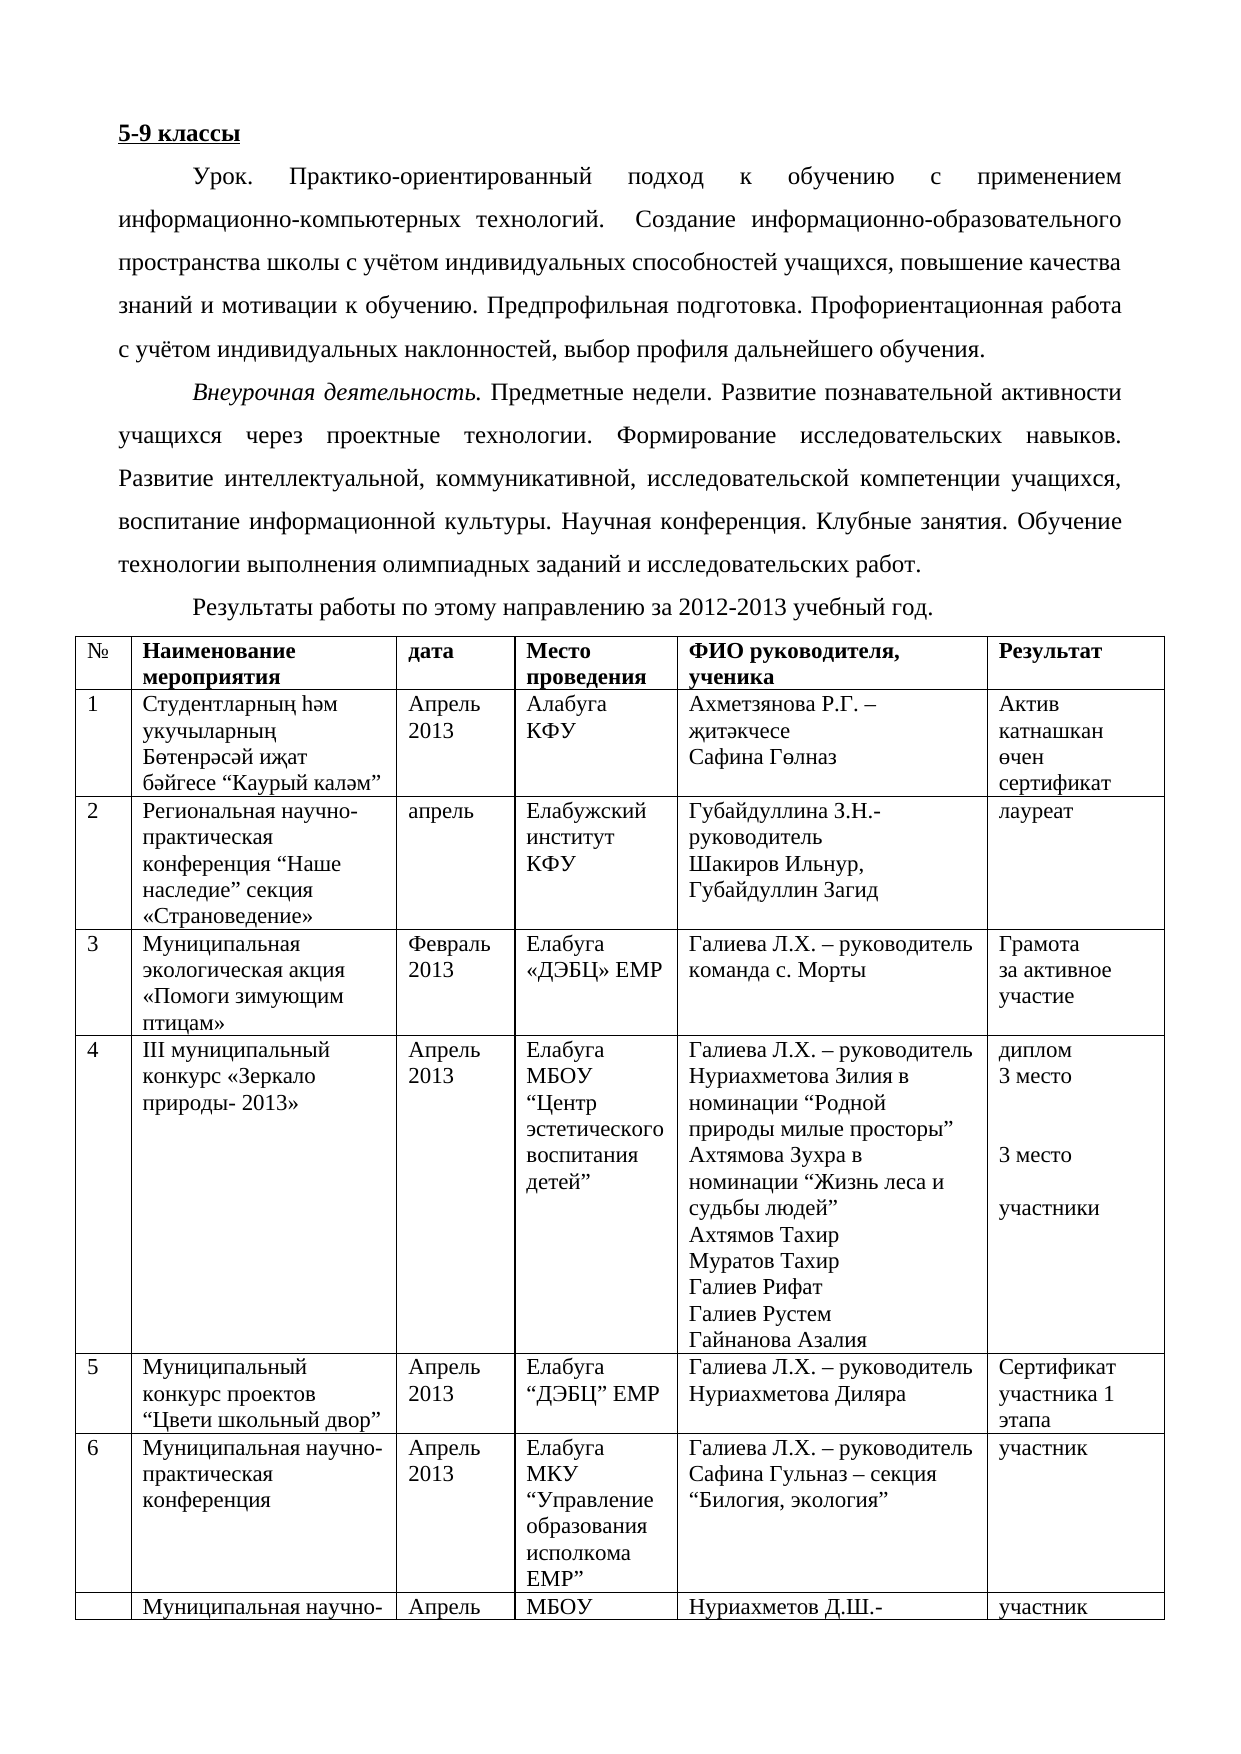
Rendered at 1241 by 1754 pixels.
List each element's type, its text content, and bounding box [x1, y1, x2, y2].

text Урок. Практико-ориентированный подход к обучению с применением информационно-компьютерных технологий. Создание информационно-образовательного пространства школы с учётом индивидуальных способностей учащихся, повышение качества знаний и мотивации к обучению. Предпрофильная подготовка. Профориентационная работа с учётом индивидуальных наклонностей, выбор профиля дальнейшего обучения. [118, 161, 1122, 362]
table_cell Галиева Л.Х. – руководитель Сафина Гульназ – секция “Билогия, экология” [678, 1434, 987, 1592]
table_header Результат [988, 637, 1164, 689]
table_cell Февраль 2013 [397, 930, 514, 1035]
table_header дата [397, 637, 514, 689]
table_cell Елабуга “ДЭБЦ” ЕМР [516, 1354, 677, 1432]
table_cell Галиева Л.Х. – руководитель Нуриахметова Зилия в номинации “Родной природы милые просторы” Ахтямова Зухра в номинации “Жизнь леса и судьбы людей” Ахтямов Тахир Муратов Тахир Галиев Рифат Галиев Рустем Гайнанова Азалия [678, 1036, 987, 1352]
table_cell Муниципальный конкурс проектов “Цвети школьный двор” [132, 1354, 396, 1432]
table_cell Апрель 2013 [397, 690, 514, 796]
table_header Наименование мероприятия [132, 637, 396, 689]
table_cell Галиева Л.Х. – руководитель Нуриахметова Диляра [678, 1354, 987, 1432]
text 5-9 классы [118, 118, 1122, 147]
table_cell диплом 3 место 3 место участники [988, 1036, 1164, 1352]
table_cell участник [988, 1434, 1164, 1592]
table_cell 7 [76, 1593, 131, 1619]
table_cell Елабужский институт КФУ [516, 797, 677, 929]
table_cell Елабуга МБОУ “Центр эстетического воспитания детей” [516, 1036, 677, 1352]
table_header Место проведения [516, 637, 677, 689]
table_cell Муниципальная экологическая акция «Помоги зимующим птицам» [132, 930, 396, 1035]
table_cell Апрель 2013 [397, 1434, 514, 1592]
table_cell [132, 1593, 396, 1619]
table_cell участник [988, 1593, 1164, 1619]
table_cell Алабуга КФУ [516, 690, 677, 796]
table_header № [76, 637, 131, 689]
text Внеурочная деятельность. Предметные недели. Развитие познавательной активности учащихся через проектные технологии. Формирование исследовательских навыков. Развитие интеллектуальной, коммуникативной, исследовательской компетенции учащихся, воспитание информационной культуры. Научная конференция. Клубные занятия. Обучение технологии выполнения олимпиадных заданий и исследовательских работ. [118, 377, 1122, 578]
table_cell Грамота за активное участие [988, 930, 1164, 1035]
table_cell 3 [76, 930, 131, 1035]
table_cell 5 [76, 1354, 131, 1432]
table_cell Апрель 2013 [397, 1036, 514, 1352]
text Результаты работы по этому направлению за 2012-2013 учебный год. [118, 592, 1122, 621]
table_cell лауреат [988, 797, 1164, 929]
table_cell Елабуга «ДЭБЦ» ЕМР [516, 930, 677, 1035]
table_cell 4 [76, 1036, 131, 1352]
table_cell Апрель [397, 1593, 514, 1619]
table_cell Сертификат участника 1 этапа [988, 1354, 1164, 1432]
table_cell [678, 1593, 987, 1619]
table_header ФИО руководителя, ученика [678, 637, 987, 689]
table_cell Студентларның һәм укучыларның Бөтенрәсәй иҗат бәйгесе “Каурый каләм” [132, 690, 396, 796]
table_cell Губайдуллина З.Н.- руководитель Шакиров Ильнур, Губайдуллин Загид [678, 797, 987, 929]
table_cell Региональная научно-практическая конференция “Наше наследие” секция «Страноведение» [132, 797, 396, 929]
table_cell Елабуга МКУ “Управление образования исполкома ЕМР” [516, 1434, 677, 1592]
table_cell III муниципальный конкурс «Зеркало природы- 2013» [132, 1036, 396, 1352]
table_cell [516, 1593, 677, 1619]
table_cell Муниципальная научно-практическая конференция [132, 1434, 396, 1592]
table_cell 6 [76, 1434, 131, 1592]
table_cell Ахметзянова Р.Г. – җитәкчесе Сафина Гөлназ [678, 690, 987, 796]
table_cell Апрель 2013 [397, 1354, 514, 1432]
table_cell Галиева Л.Х. – руководитель команда с. Морты [678, 930, 987, 1035]
table_cell Актив катнашкан өчен сертификат [988, 690, 1164, 796]
table_cell 2 [76, 797, 131, 929]
table_cell апрель [397, 797, 514, 929]
table_cell 1 [76, 690, 131, 796]
